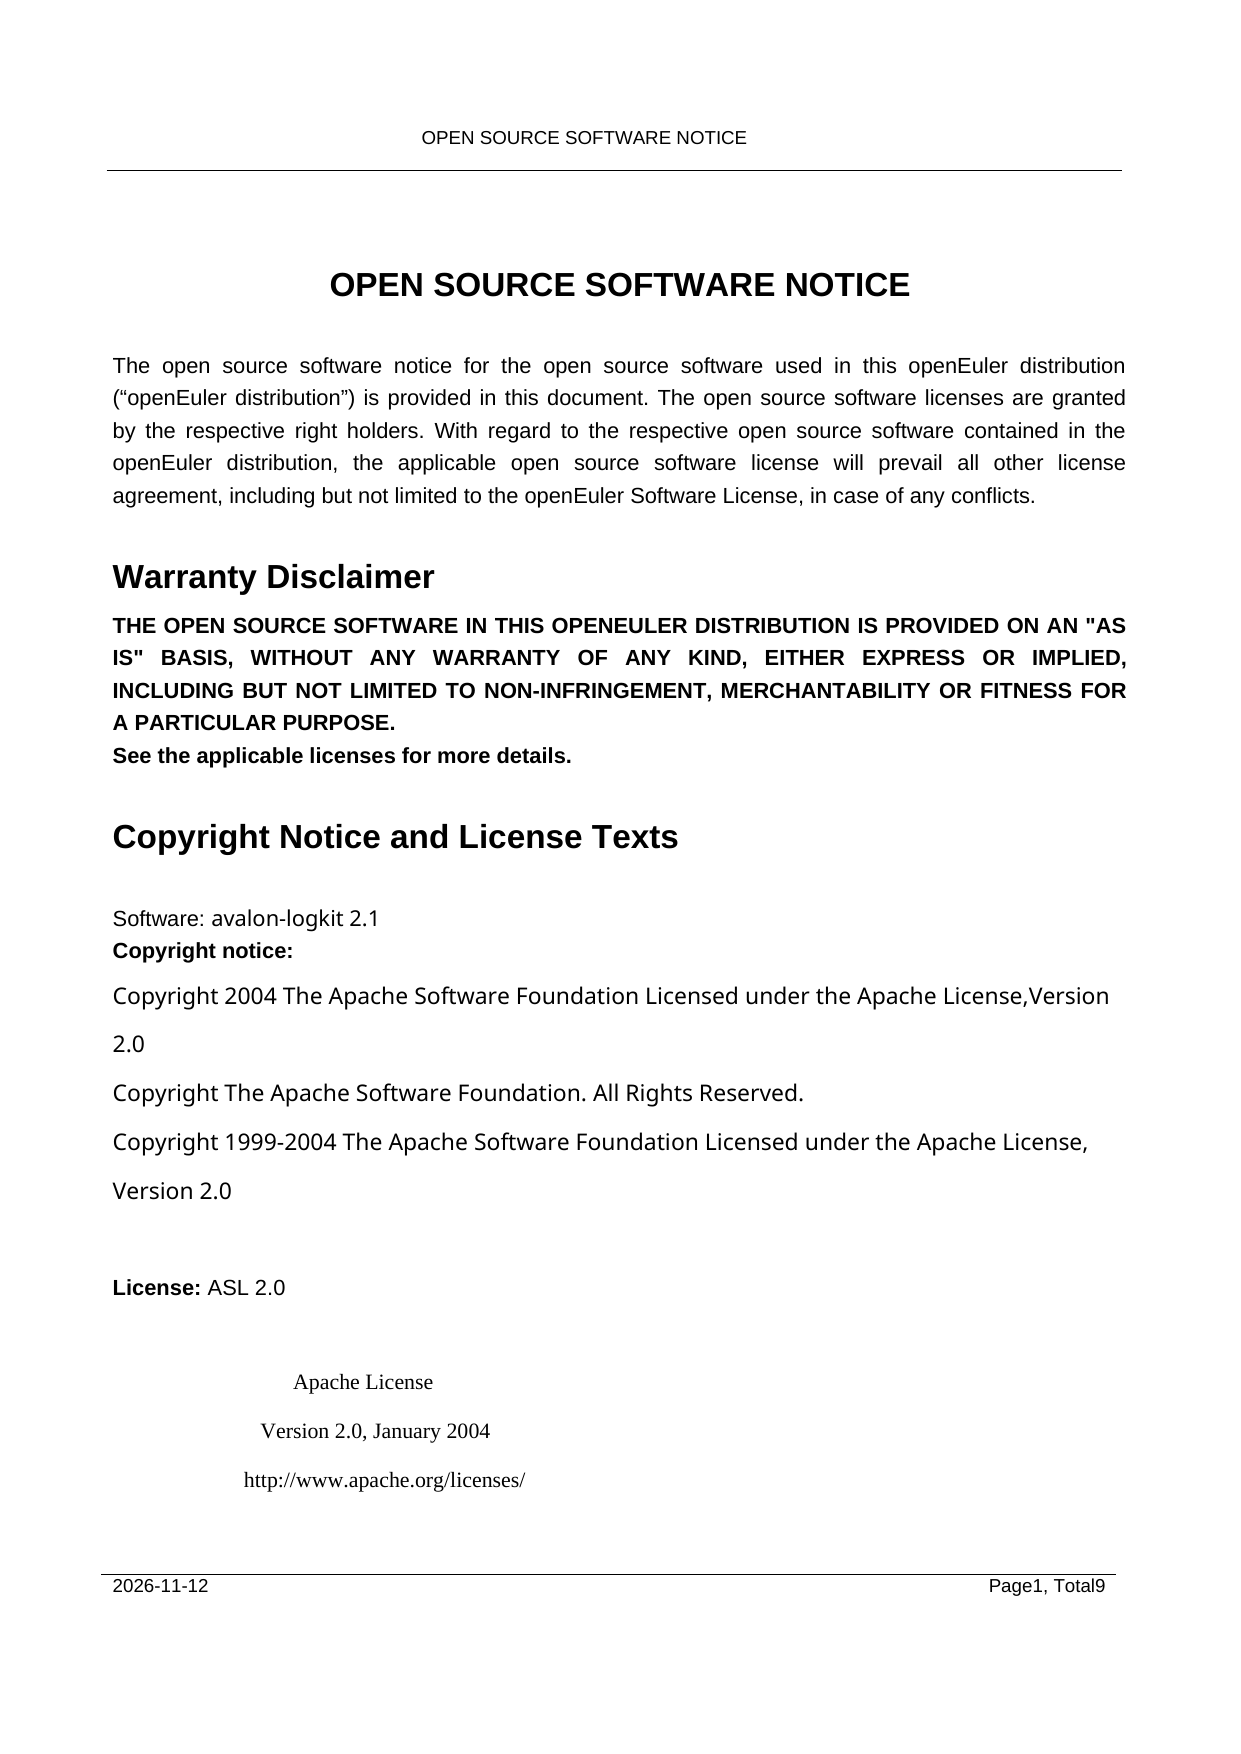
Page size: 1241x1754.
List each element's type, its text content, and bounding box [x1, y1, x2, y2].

text OPEN SOURCE SOFTWARE NOTICE [112, 251, 1128, 316]
text Copyright 2004 The Apache Software Foundation Licensed under the Apache License,Version 2.0 Copyright The Apache Software Foundation. All Rights Reserved. Copyright 1999-2004 The Apache Software Foundation Licensed under the Apache License, Version 2.0 [112, 979, 1128, 1255]
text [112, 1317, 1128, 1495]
text THE OPEN SOURCE SOFTWARE IN THIS OPENEULER DISTRIBUTION IS PROVIDED ON AN "AS IS" BASIS, WITHOUT ANY WARRANTY OF ANY KIND, EITHER EXPRESS OR IMPLIED, INCLUDING BUT NOT LIMITED TO NON-INFRINGEMENT, MERCHANTABILITY OR FITNESS FOR A PARTICULAR PURPOSE. See the applicable licenses for more details. [112, 609, 1128, 771]
text Copyright notice: [112, 934, 1128, 966]
text Copyright Notice and License Texts [112, 804, 1128, 869]
text The open source software notice for the open source software used in this openEuler distribution (“openEuler distribution”) is provided in this document. The open source software licenses are granted by the respective right holders. With regard to the respective open source software contained in the openEuler distribution, the applicable open source software license will prevail all other license agreement, including but not limited to the openEuler Software License, in case of any conflicts. [112, 349, 1128, 511]
text Software: avalon-logkit 2.1 [112, 901, 1128, 934]
text License: ASL 2.0 [112, 1272, 1128, 1304]
text Warranty Disclaimer [112, 544, 1128, 609]
